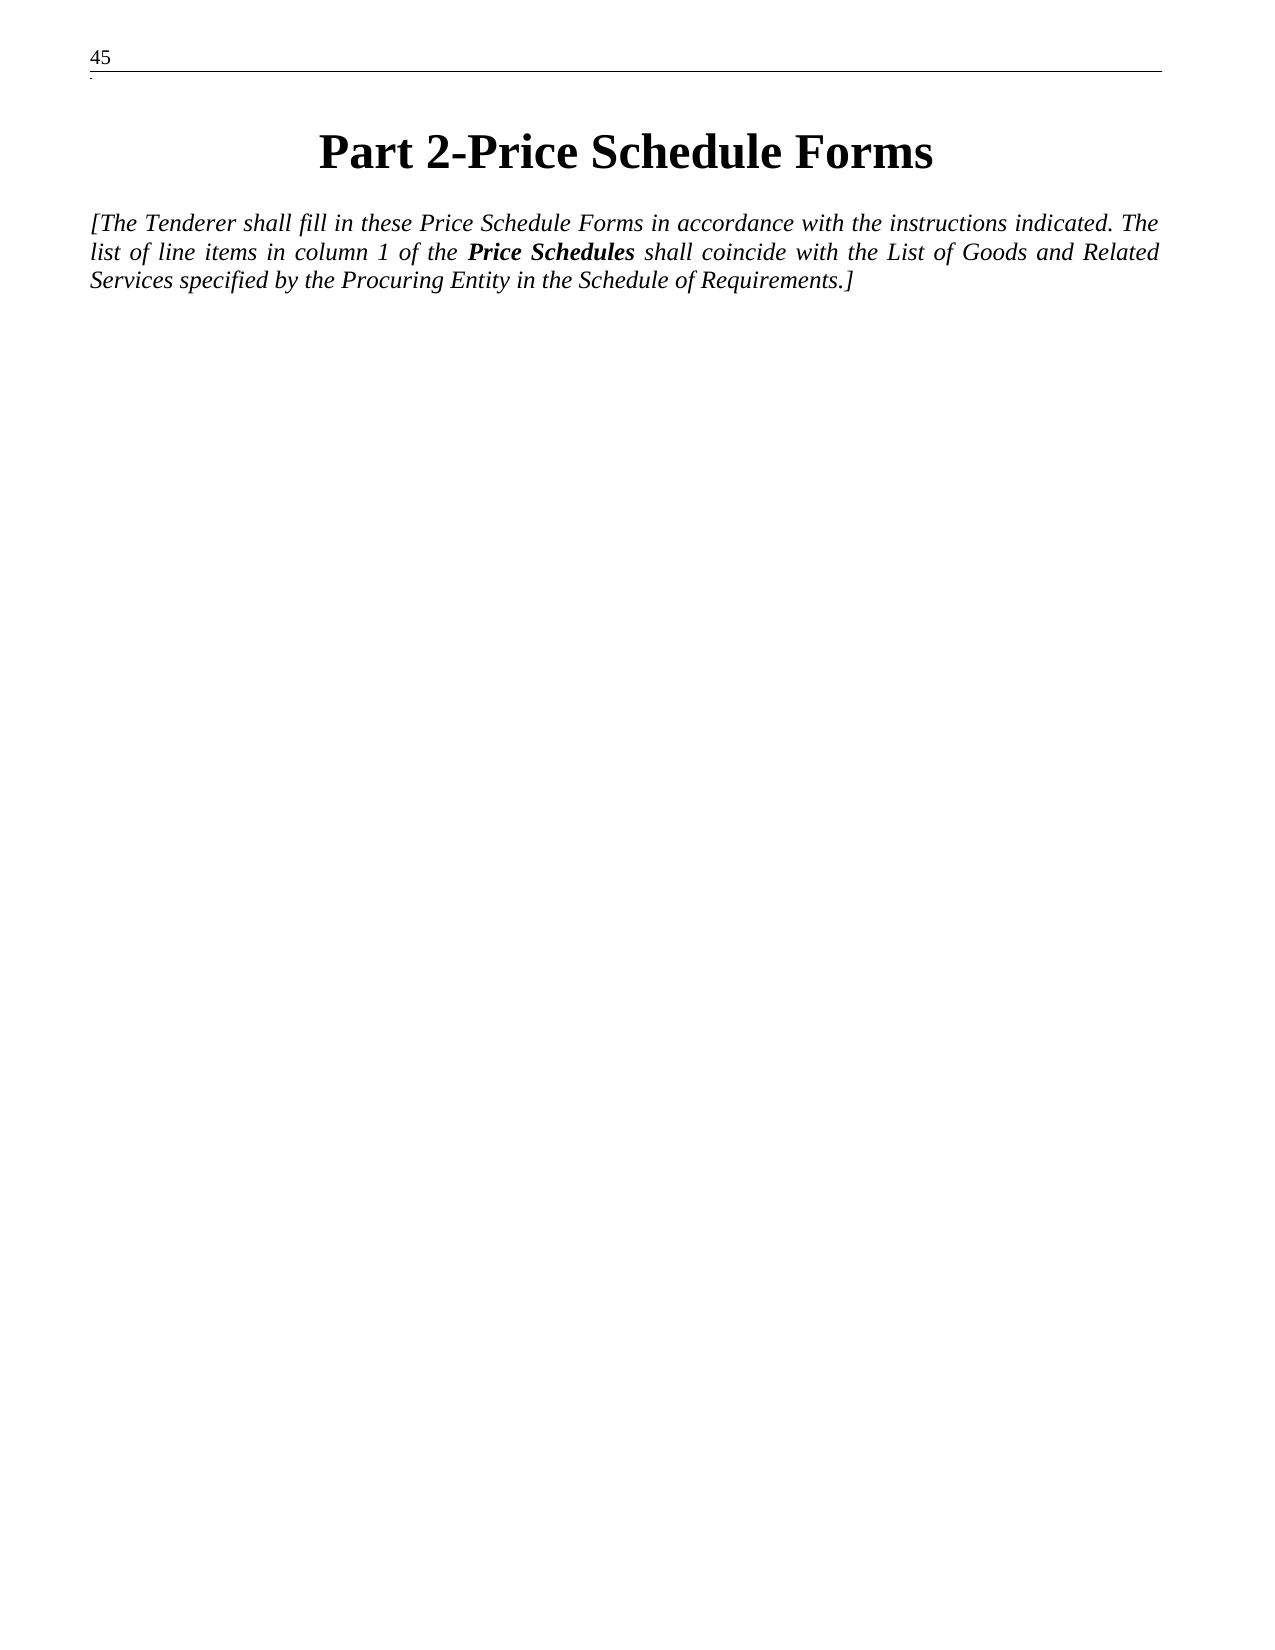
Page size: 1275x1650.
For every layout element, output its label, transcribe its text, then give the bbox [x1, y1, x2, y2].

title Part 2-Price Schedule Forms [90, 122, 1162, 179]
text [The Tenderer shall fill in these Price Schedule Forms in accordance with the instructions indicated. The list of line items in column 1 of the Price Schedules shall coincide with the List of Goods and Related Services specified by the Procuring Entity in the Schedule of Requirements.] [90, 208, 1162, 294]
